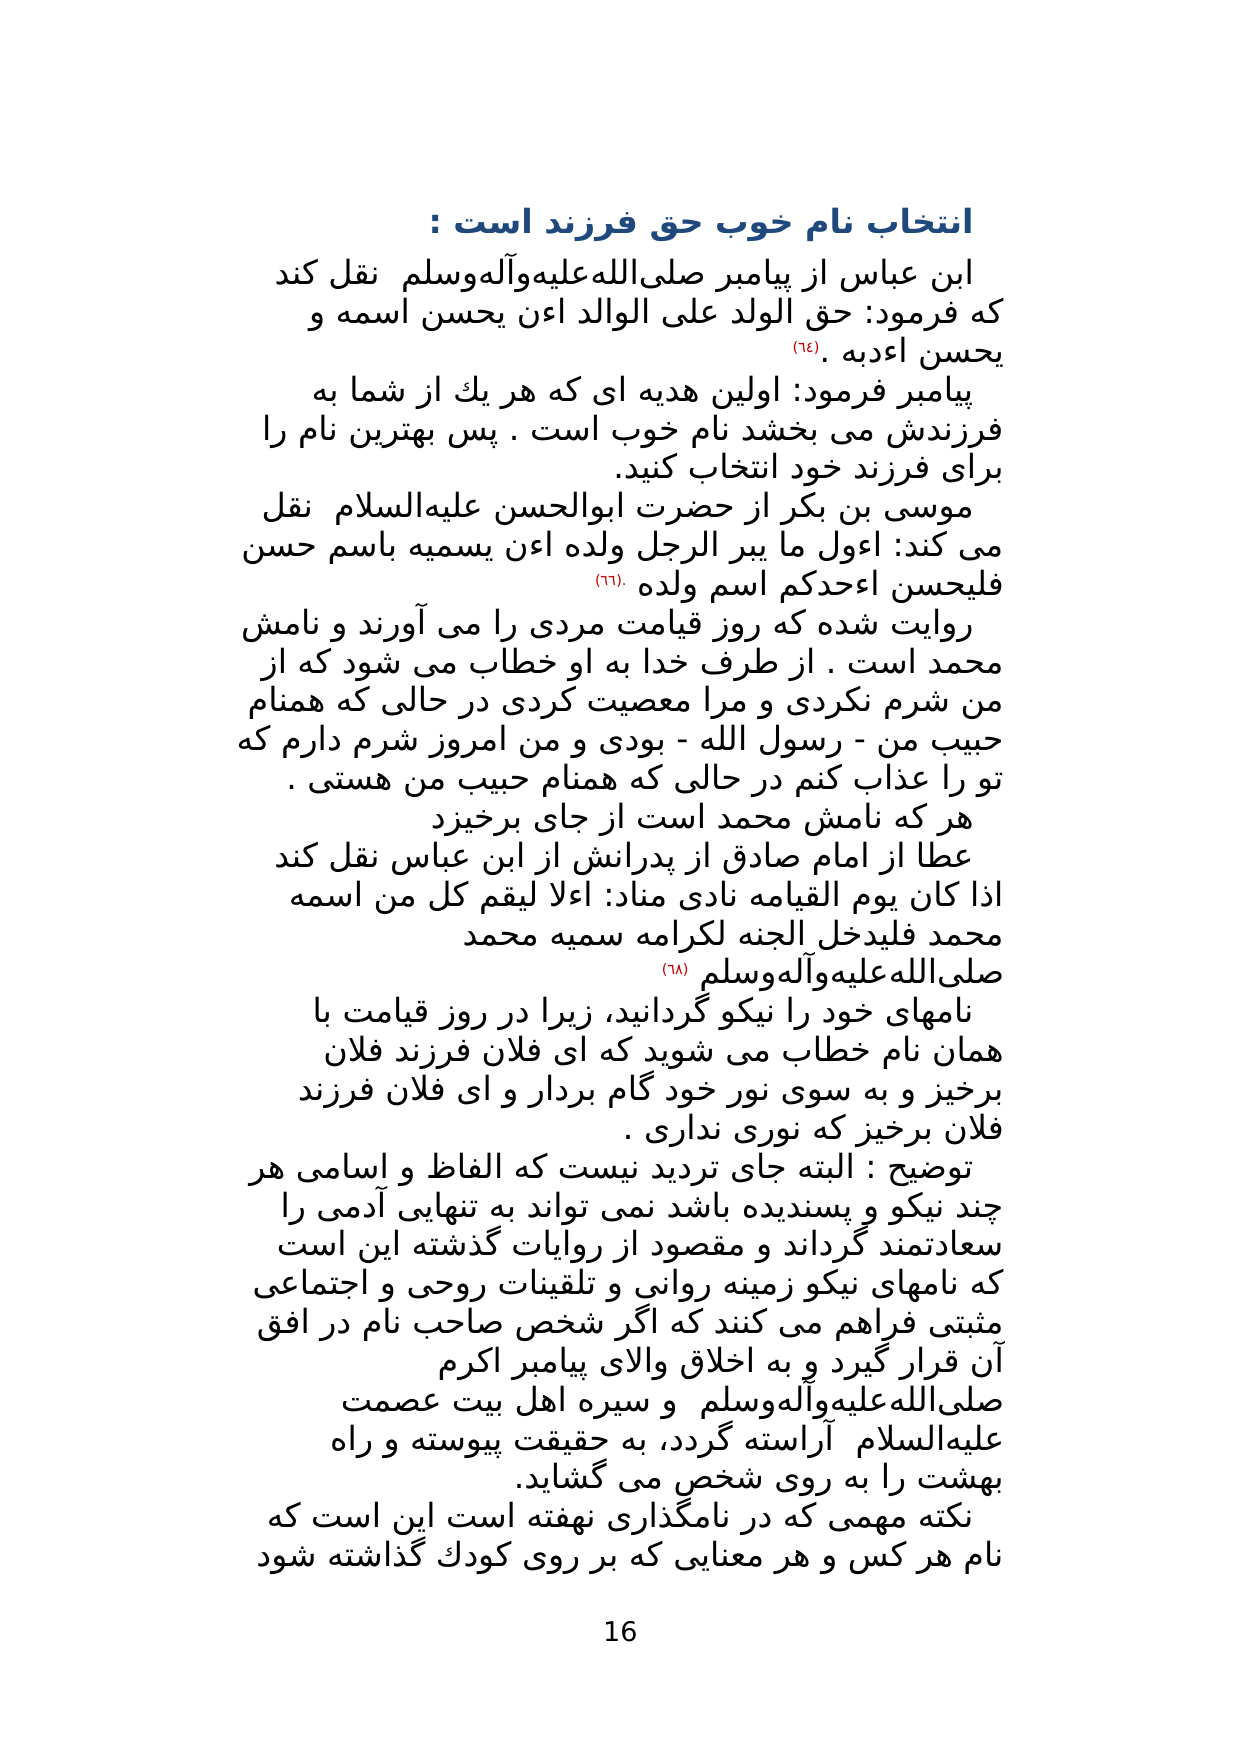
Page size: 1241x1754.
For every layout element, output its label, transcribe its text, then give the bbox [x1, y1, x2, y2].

text هر كه نامش محمد است از جاى برخيزد [236, 797, 1004, 836]
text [236, 1497, 1004, 1574]
text عطا از امام صادق از پدرانش از ابن عباس نقل كند اذا كان يوم القيامه نادى مناد: اءلا ليقم كل من اسمه محمد فليدخل الجنه لكرامه سميه محمد صلى‌الله‌عليه‌وآله‌وسلم (٦٨) [236, 836, 1004, 992]
text پيامبر فرمود: اولين هديه اى كه هر يك از شما به فرزندش مى بخشد نام خوب است . پس بهترين نام را براى فرزند خود انتخاب كنيد. [236, 370, 1004, 487]
text روايت شده كه روز قيامت مردى را مى آورند و نامش محمد است . از طرف خدا به او خطاب مى شود كه از من شرم نكردى و مرا معصيت كردى در حالى كه همنام حبيب من - رسول الله - بودى و من امروز شرم دارم كه تو را عذاب كنم در حالى كه همنام حبيب من هستى . [236, 603, 1004, 797]
text موسى بن بكر از حضرت ابوالحسن عليه‌السلام نقل مى كند: اءول ما يبر الرجل ولده اءن يسميه باسم حسن فليحسن اءحدكم اسم ولده .(٦٦) [236, 487, 1004, 603]
text نامهاى خود را نيكو گردانيد، زيرا در روز قيامت با همان نام خطاب مى شويد كه اى فلان فرزند فلان برخيز و به سوى نور خود گام بردار و اى فلان فرزند فلان برخيز كه نورى ندارى . [236, 992, 1004, 1147]
text توضيح : البته جاى ترديد نيست كه الفاظ و اسامى هر چند نيكو و پسنديده باشد نمى تواند به تنهايى آدمى را سعادتمند گرداند و مقصود از روايات گذشته اين است كه نامهاى نيكو زمينه روانى و تلقينات روحى و اجتماعى مثبتى فراهم مى كنند كه اگر شخص صاحب نام در افق آن قرار گيرد و به اخلاق والاى پيامبر اكرم صلى‌الله‌عليه‌وآله‌وسلم و سيره اهل بيت عصمت عليه‌السلام آراسته گردد، به حقيقت پيوسته و راه بهشت را به روى شخص مى گشايد. [236, 1147, 1004, 1497]
subtitle انتخاب نام خوب حق فرزند است : [236, 202, 1004, 241]
text ابن عباس از پيامبر صلى‌الله‌عليه‌وآله‌وسلم نقل كند كه فرمود: حق الولد على الوالد اءن يحسن اسمه و يحسن اءدبه .(٦٤) [236, 253, 1004, 370]
